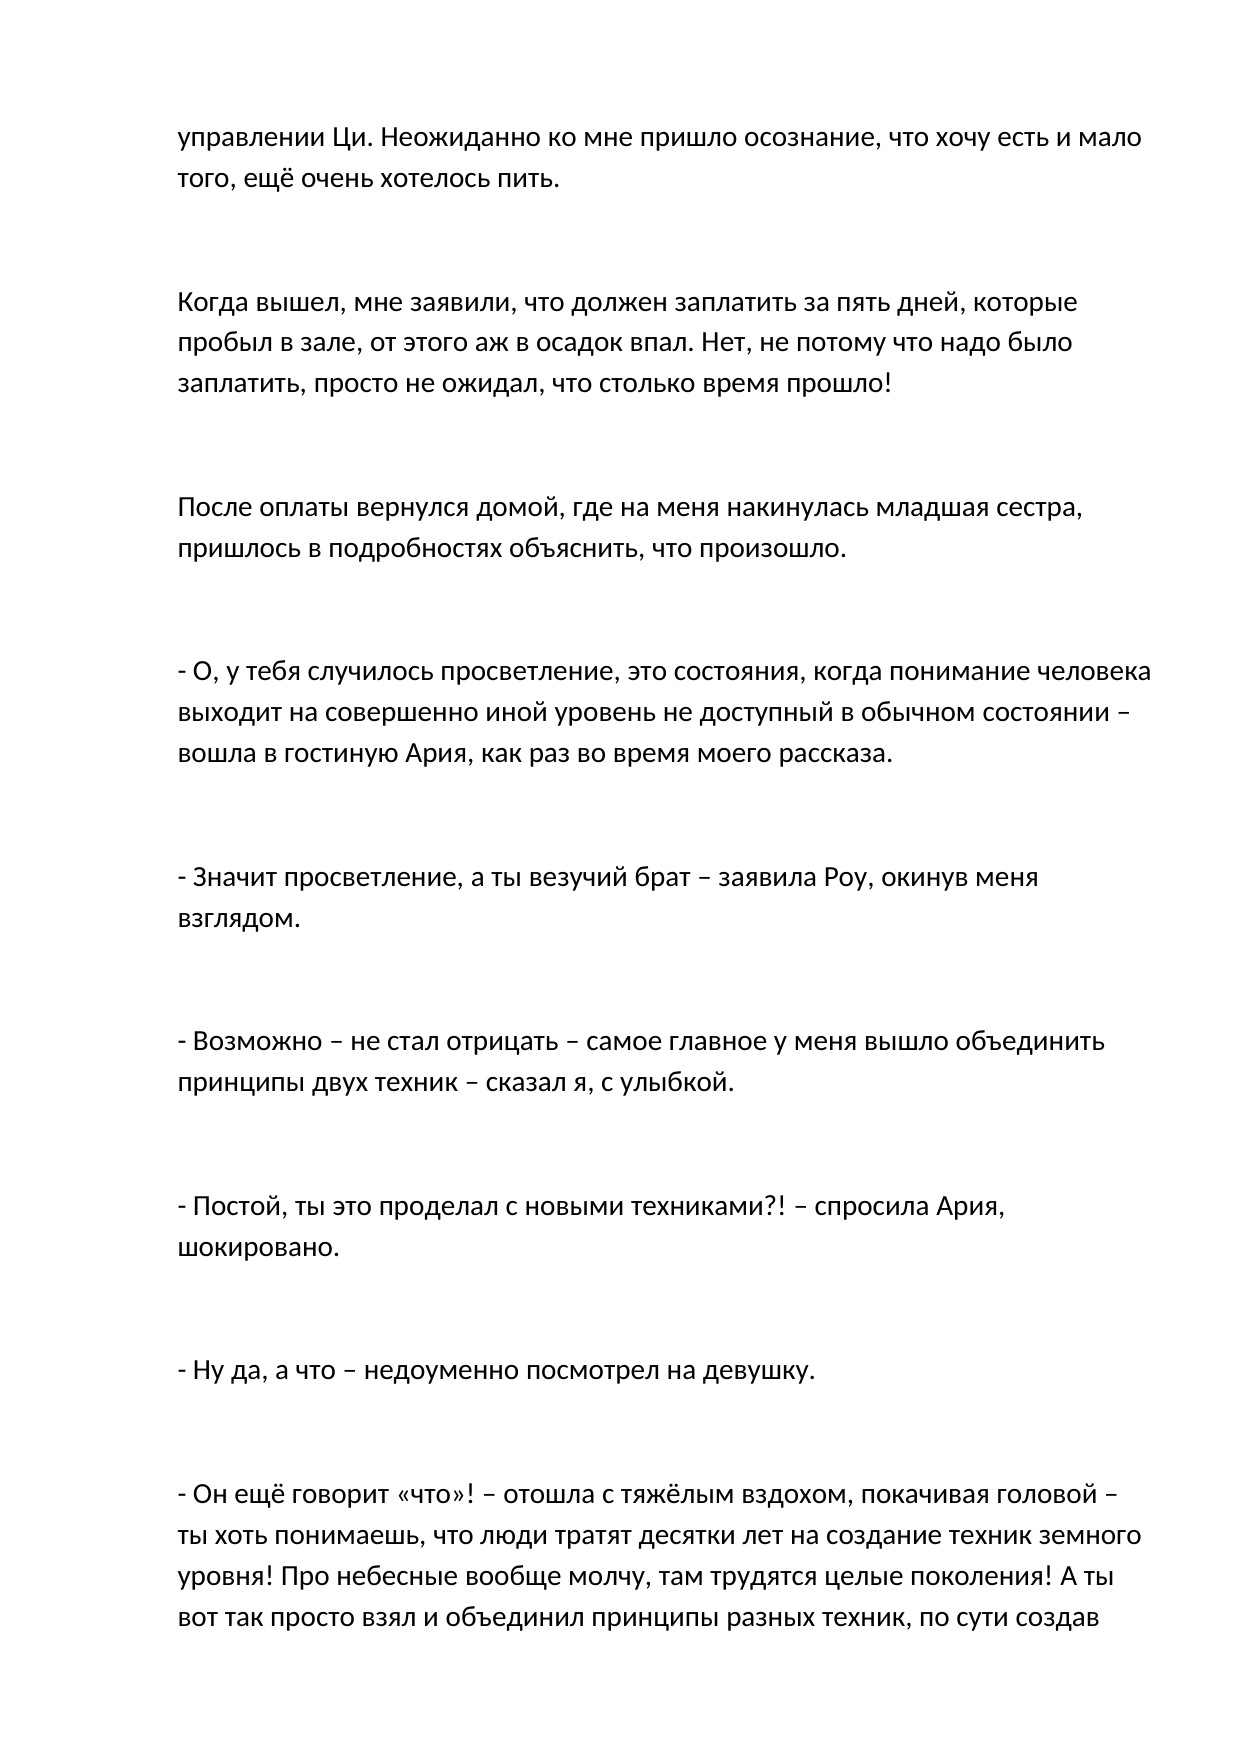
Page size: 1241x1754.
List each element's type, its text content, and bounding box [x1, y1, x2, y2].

text Когда вышел, мне заявили, что должен заплатить за пять дней, которые пробыл в зале, от этого аж в осадок впал. Нет, не потому что надо было заплатить, просто не ожидал, что столько время прошло! [177, 283, 1152, 400]
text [177, 1475, 1152, 1633]
text - Возможно – не стал отрицать – самое главное у меня вышло объединить принципы двух техник – сказал я, с улыбкой. [177, 1022, 1152, 1099]
text - Ну да, а что – недоуменно посмотрел на девушку. [177, 1351, 1152, 1387]
text После оплаты вернулся домой, где на меня накинулась младшая сестра, пришлось в подробностях объяснить, что произошло. [177, 488, 1152, 564]
text - Значит просветление, а ты везучий брат – заявила Роу, окинув меня взглядом. [177, 858, 1152, 934]
text - О, у тебя случилось просветление, это состояния, когда понимание человека выходит на совершенно иной уровень не доступный в обычном состоянии – вошла в гостиную Ария, как раз во время моего рассказа. [177, 652, 1152, 770]
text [177, 118, 1152, 195]
text - Постой, ты это проделал с новыми техниками?! – спросила Ария, шокировано. [177, 1187, 1152, 1263]
